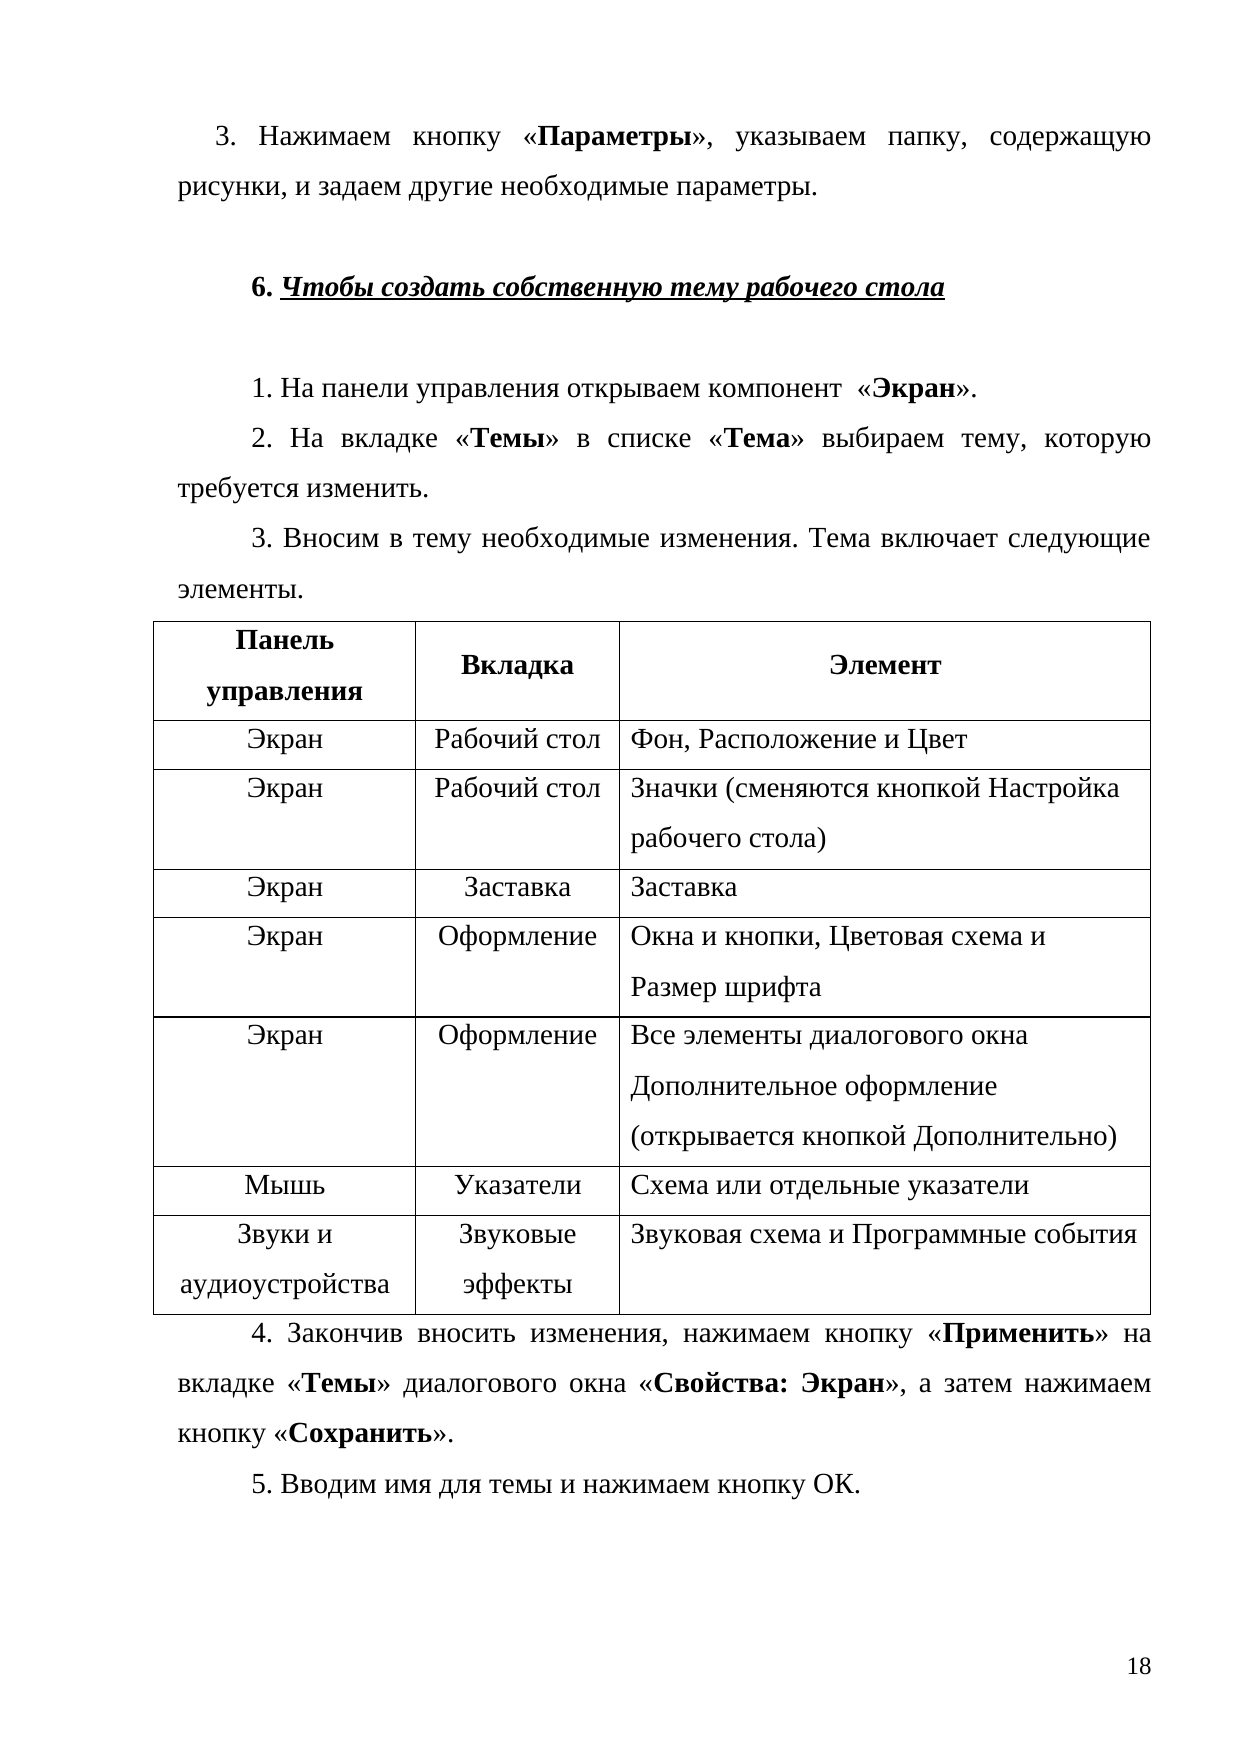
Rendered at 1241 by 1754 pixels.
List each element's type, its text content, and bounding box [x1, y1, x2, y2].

table_cell Заставка [620, 870, 1150, 917]
table_header Элемент [620, 622, 1150, 720]
table_cell Экран [154, 1018, 415, 1166]
table_header Вкладка [416, 622, 619, 720]
text 5. Вводим имя для темы и нажимаем кнопку ОК. [177, 1466, 1152, 1499]
table_cell Оформление [416, 1018, 619, 1166]
table_cell Мышь [154, 1167, 415, 1215]
table_cell Рабочий стол [416, 721, 619, 769]
table_cell Экран [154, 721, 415, 769]
table_cell Звуки и аудиоустройства [154, 1216, 415, 1314]
text 6. Чтобы создать собственную тему рабочего стола [177, 269, 1152, 303]
text 1. На панели управления открываем компонент «Экран». [177, 370, 1152, 403]
table_cell Заставка [416, 870, 619, 917]
table_cell Окна и кнопки, Цветовая схема и Размер шрифта [620, 918, 1150, 1016]
table_cell Экран [154, 770, 415, 868]
text 3. Нажимаем кнопку «Параметры», указываем папку, содержащую рисунки, и задаем другие необходимые параметры. [177, 118, 1152, 202]
table_cell Указатели [416, 1167, 619, 1215]
text 3. Вносим в тему необходимые изменения. Тема включает следующие элементы. [177, 521, 1152, 604]
table_cell Экран [154, 870, 415, 917]
table_cell Звуковые эффекты [416, 1216, 619, 1314]
table_cell Оформление [416, 918, 619, 1016]
table_header Панель управления [154, 622, 415, 720]
text 2. На вкладке «Темы» в списке «Тема» выбираем тему, которую требуется изменить. [177, 420, 1152, 504]
table_cell Схема или отдельные указатели [620, 1167, 1150, 1215]
table_cell Звуковая схема и Программные события [620, 1216, 1150, 1314]
table_cell Фон, Расположение и Цвет [620, 721, 1150, 769]
text 4. Закончив вносить изменения, нажимаем кнопку «Применить» на вкладке «Темы» диалогового окна «Свойства: Экран», а затем нажимаем кнопку «Сохранить». [177, 1315, 1152, 1449]
table_cell Экран [154, 918, 415, 1016]
table_cell Значки (сменяются кнопкой Настройка рабочего стола) [620, 770, 1150, 868]
table_cell Все элементы диалогового окна Дополнительное оформление (открывается кнопкой Дополнительно) [620, 1018, 1150, 1166]
table_cell Рабочий стол [416, 770, 619, 868]
